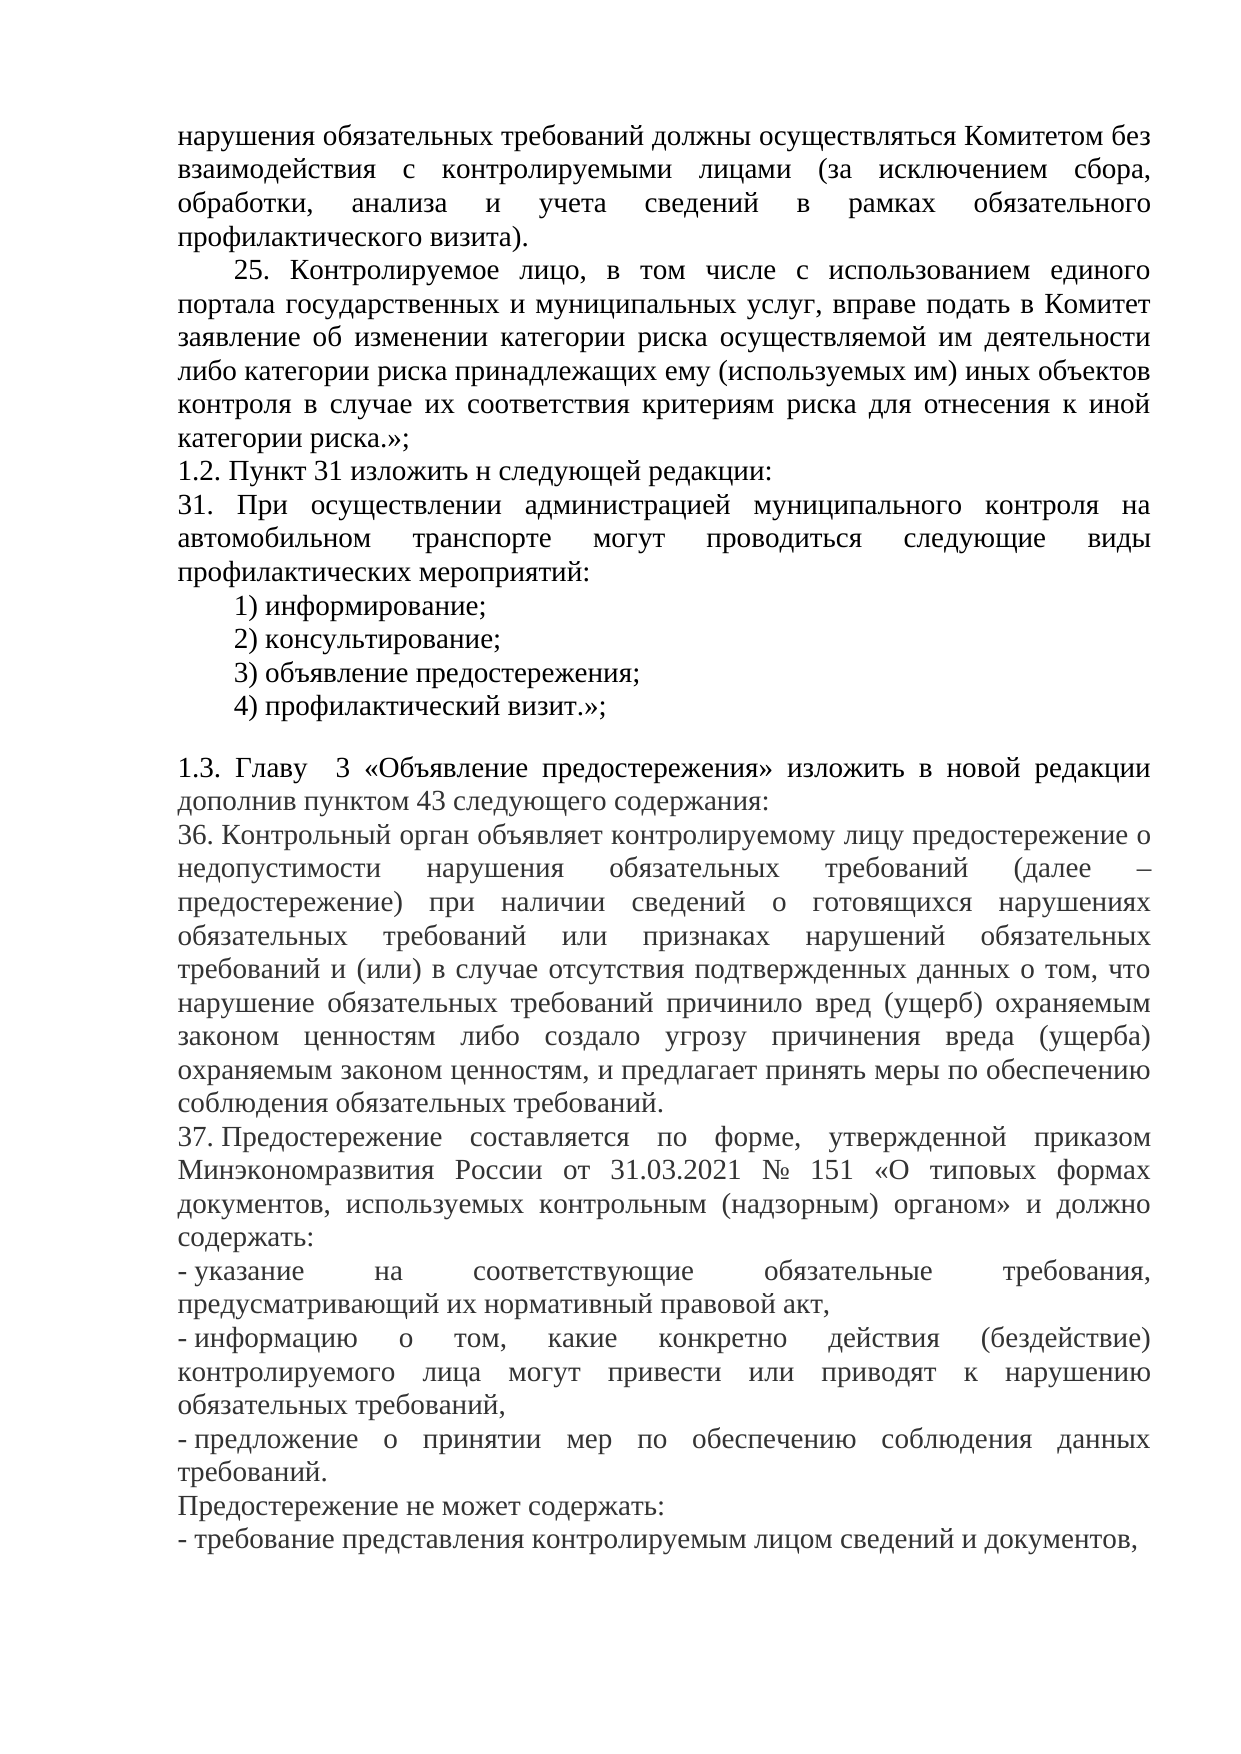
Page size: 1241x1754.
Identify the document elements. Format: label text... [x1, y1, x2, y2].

text 37. Предостережение составляется по форме, утвержденной приказом Минэкономразвития России от 31.03.2021 № 151 «О типовых формах документов, используемых контрольным (надзорным) органом» и должно содержать: [177, 1119, 1152, 1253]
text 1.3. Главу 3 «Объявление предостережения» изложить в новой редакции дополнив пунктом 43 следующего содержания: [177, 750, 1152, 817]
text - требование представления контролируемым лицом сведений и документов, [177, 1521, 1152, 1555]
text 2) консультирование; [177, 621, 1152, 655]
text - указание на соответствующие обязательные требования, предусматривающий их нормативный правовой акт, [177, 1253, 1152, 1320]
text 25. Контролируемое лицо, в том числе с использованием единого портала государственных и муниципальных услуг, вправе подать в Комитет заявление об изменении категории риска осуществляемой им деятельности либо категории риска принадлежащих ему (используемых им) иных объектов контроля в случае их соответствия критериям риска для отнесения к иной категории риска.»; [177, 252, 1152, 453]
text - информацию о том, какие конкретно действия (бездействие) контролируемого лица могут привести или приводят к нарушению обязательных требований, [177, 1320, 1152, 1421]
text - предложение о принятии мер по обеспечению соблюдения данных требований. [177, 1421, 1152, 1488]
text 31. При осуществлении администрацией муниципального контроля на автомобильном транспорте могут проводиться следующие виды профилактических мероприятий: [177, 487, 1152, 588]
text Предостережение не может содержать: [177, 1488, 1152, 1521]
text 1.2. Пункт 31 изложить н следующей редакции: [177, 453, 1152, 487]
text 1) информирование; [177, 588, 1152, 621]
text 4) профилактический визит.»; [177, 688, 1152, 722]
text 3) объявление предостережения; [177, 655, 1152, 688]
text 36. Контрольный орган объявляет контролируемому лицу предостережение о недопустимости нарушения обязательных требований (далее – предостережение) при наличии сведений о готовящихся нарушениях обязательных требований или признаках нарушений обязательных требований и (или) в случае отсутствия подтвержденных данных о том, что нарушение обязательных требований причинило вред (ущерб) охраняемым законом ценностям либо создало угрозу причинения вреда (ущерба) охраняемым законом ценностям, и предлагает принять меры по обеспечению соблюдения обязательных требований. [177, 817, 1152, 1119]
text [177, 118, 1152, 252]
